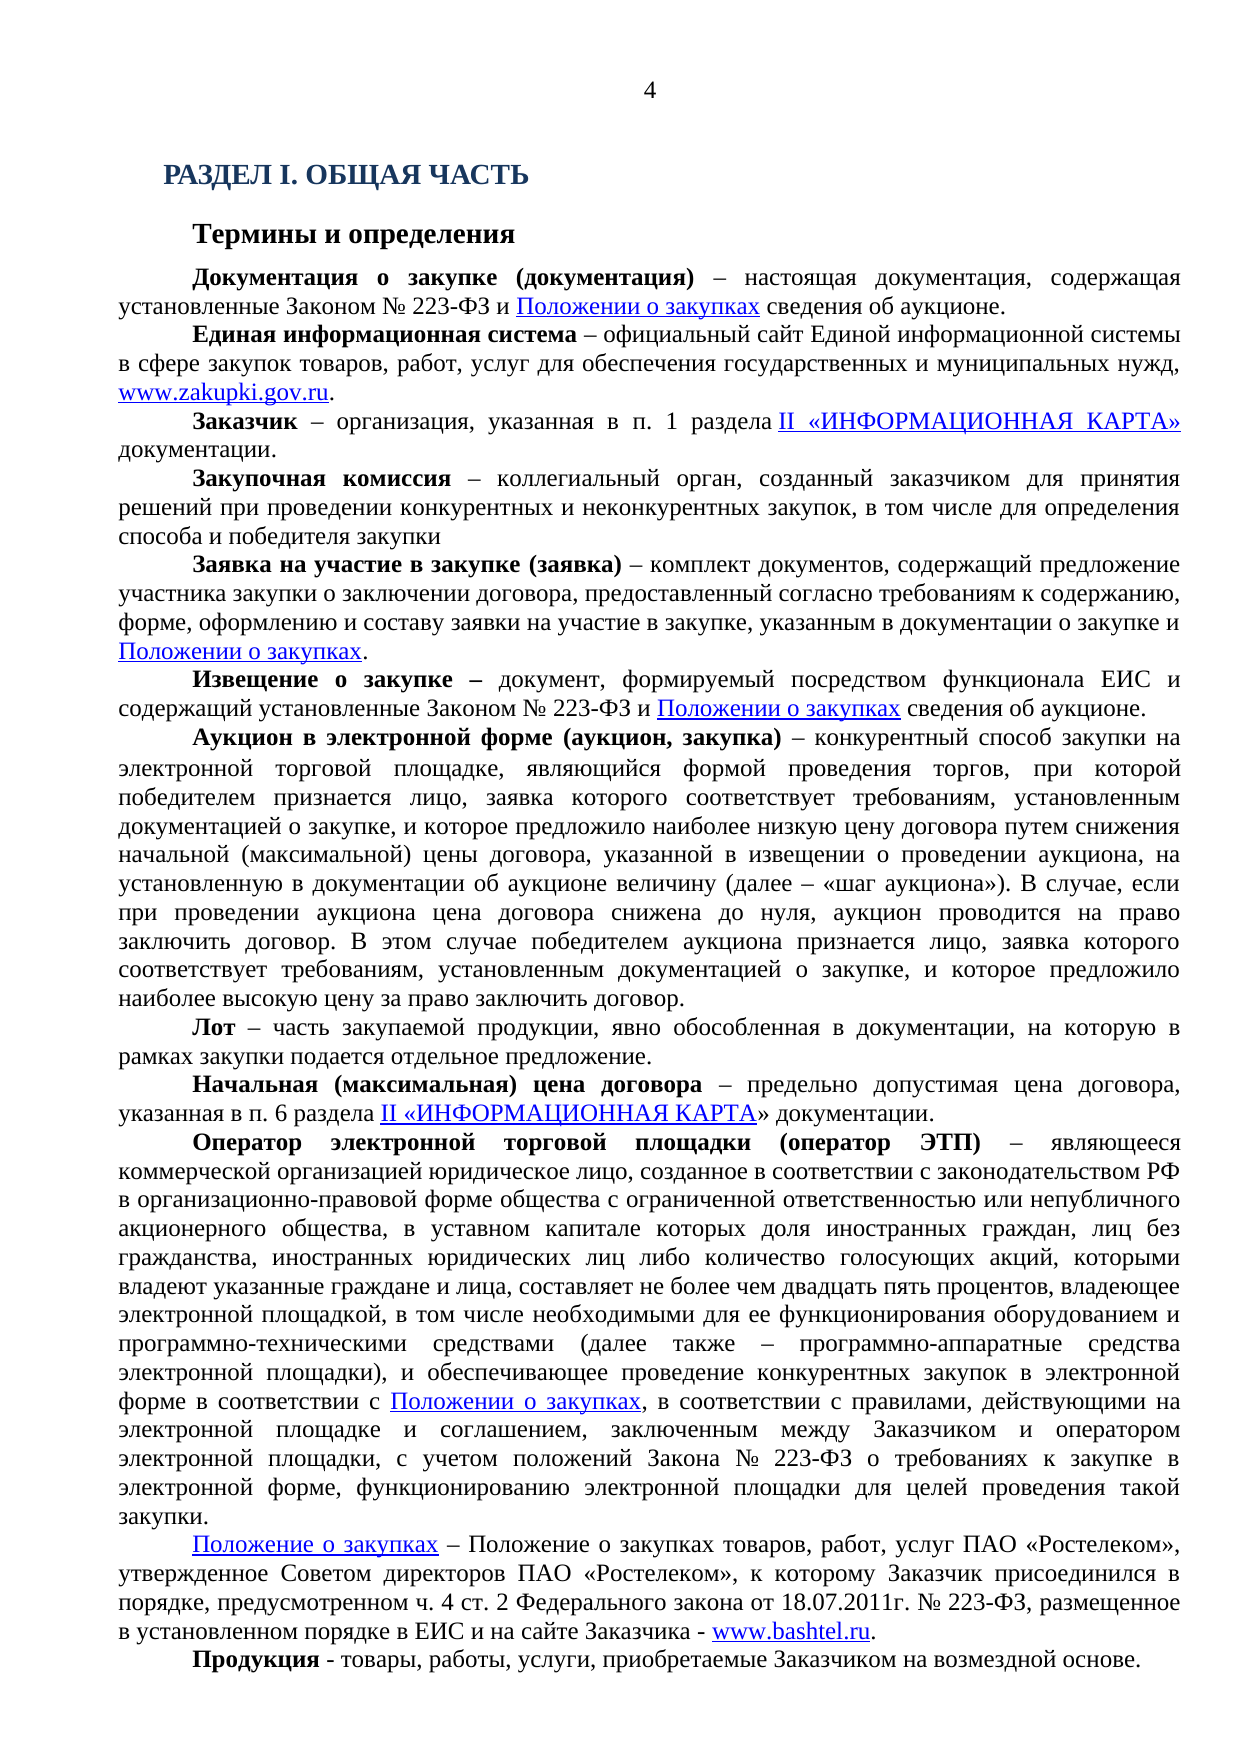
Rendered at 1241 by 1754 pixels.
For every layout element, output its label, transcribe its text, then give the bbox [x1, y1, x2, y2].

text Заявка на участие в закупке (заявка) – комплект документов, содержащий предложение участника закупки о заключении договора, предоставленный согласно требованиям к содержанию, форме, оформлению и составу заявки на участие в закупке, указанным в документации о закупке и Положении о закупках. [118, 549, 1181, 664]
text Документация о закупке (документация) – настоящая документация, содержащая установленные Законом № 223-ФЗ и Положении о закупках сведения об аукционе. [118, 262, 1181, 319]
text Положение о закупках – Положение о закупках товаров, работ, услуг ПАО «Ростелеком», утвержденное Советом директоров ПАО «Ростелеком», к которому Заказчик присоединился в порядке, предусмотренном ч. 4 ст. 2 Федерального закона от 18.07.2011г. № 223-ФЗ, размещенное в установленном порядке в ЕИС и на сайте Заказчика - www.bashtel.ru. [118, 1529, 1181, 1644]
text Начальная (максимальная) цена договора – предельно допустимая цена договора, указанная в п. 6 раздела II «ИНФОРМАЦИОННАЯ КАРТА» документации. [118, 1069, 1181, 1127]
text Закупочная комиссия – коллегиальный орган, созданный заказчиком для принятия решений при проведении конкурентных и неконкурентных закупок, в том числе для определения способа и победителя закупки [118, 463, 1181, 549]
text Оператор электронной торговой площадки (оператор ЭТП) – являющееся коммерческой организацией юридическое лицо, созданное в соответствии с законодательством РФ в организационно-правовой форме общества с ограниченной ответственностью или непубличного акционерного общества, в уставном капитале которых доля иностранных граждан, лиц без гражданства, иностранных юридических лиц либо количество голосующих акций, которыми владеют указанные граждане и лица, составляет не более чем двадцать пять процентов, владеющее электронной площадкой, в том числе необходимыми для ее функционирования оборудованием и программно-техническими средствами (далее также – программно-аппаратные средства электронной площадки), и обеспечивающее проведение конкурентных закупок в электронной форме в соответствии с Положении о закупках, в соответствии с правилами, действующими на электронной площадке и соглашением, заключенным между Заказчиком и оператором электронной площадки, с учетом положений Закона № 223-ФЗ о требованиях к закупке в электронной форме, функционированию электронной площадки для целей проведения такой закупки. [118, 1127, 1181, 1529]
text Продукция - товары, работы, услуги, приобретаемые Заказчиком на возмездной основе. [118, 1644, 1181, 1673]
text Заказчик – организация, указанная в п. 1 раздела II «ИНФОРМАЦИОННАЯ КАРТА» документации. [118, 406, 1181, 463]
text Аукцион в электронной форме (аукцион, закупка) – конкурентный способ закупки на электронной торговой площадке, являющийся формой проведения торгов, при которой победителем признается лицо, заявка которого соответствует требованиям, установленным документацией о закупке, и которое предложило наиболее низкую цену договора путем снижения начальной (максимальной) цены договора, указанной в извещении о проведении аукциона, на установленную в документации об аукционе величину (далее – «шаг аукциона»). В случае, если при проведении аукциона цена договора снижена до нуля, аукцион проводится на право заключить договор. В этом случае победителем аукциона признается лицо, заявка которого соответствует требованиям, установленным документацией о закупке, и которое предложило наиболее высокую цену за право заключить договор. [118, 722, 1181, 1012]
subtitle Термины и определения [118, 216, 1181, 249]
text Извещение о закупке – документ, формируемый посредством функционала ЕИС и содержащий установленные Законом № 223-ФЗ и Положении о закупках сведения об аукционе. [118, 664, 1181, 722]
text Единая информационная система – официальный сайт Единой информационной системы в сфере закупок товаров, работ, услуг для обеспечения государственных и муниципальных нужд, www.zakupki.gov.ru. [118, 319, 1181, 406]
subtitle РАЗДЕЛ I. ОБЩАЯ ЧАСТЬ [163, 157, 1181, 191]
text Лот – часть закупаемой продукции, явно обособленная в документации, на которую в рамках закупки подается отдельное предложение. [118, 1012, 1181, 1069]
